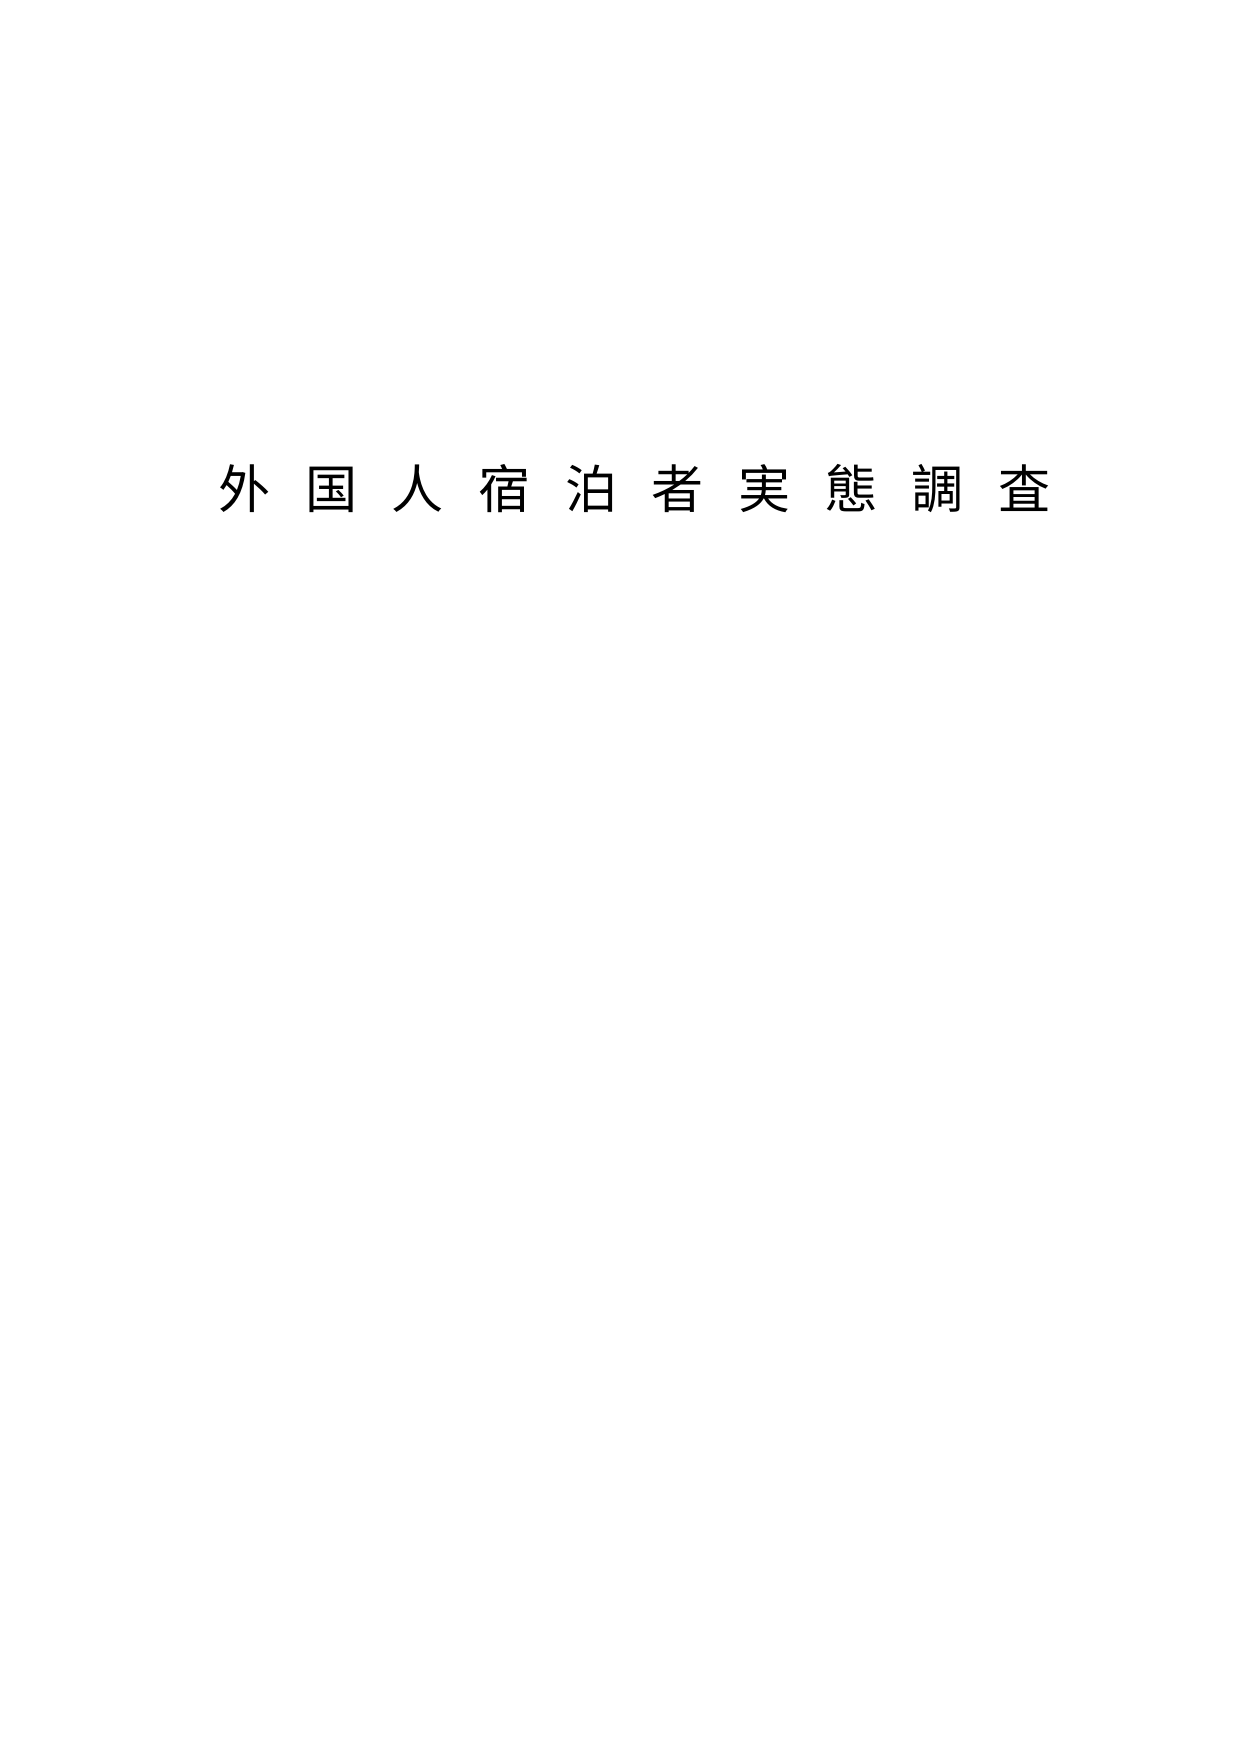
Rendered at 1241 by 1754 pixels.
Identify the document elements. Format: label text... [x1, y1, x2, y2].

subtitle 外 国 人 宿 泊 者 実 態 調 査 [218, 453, 1134, 523]
